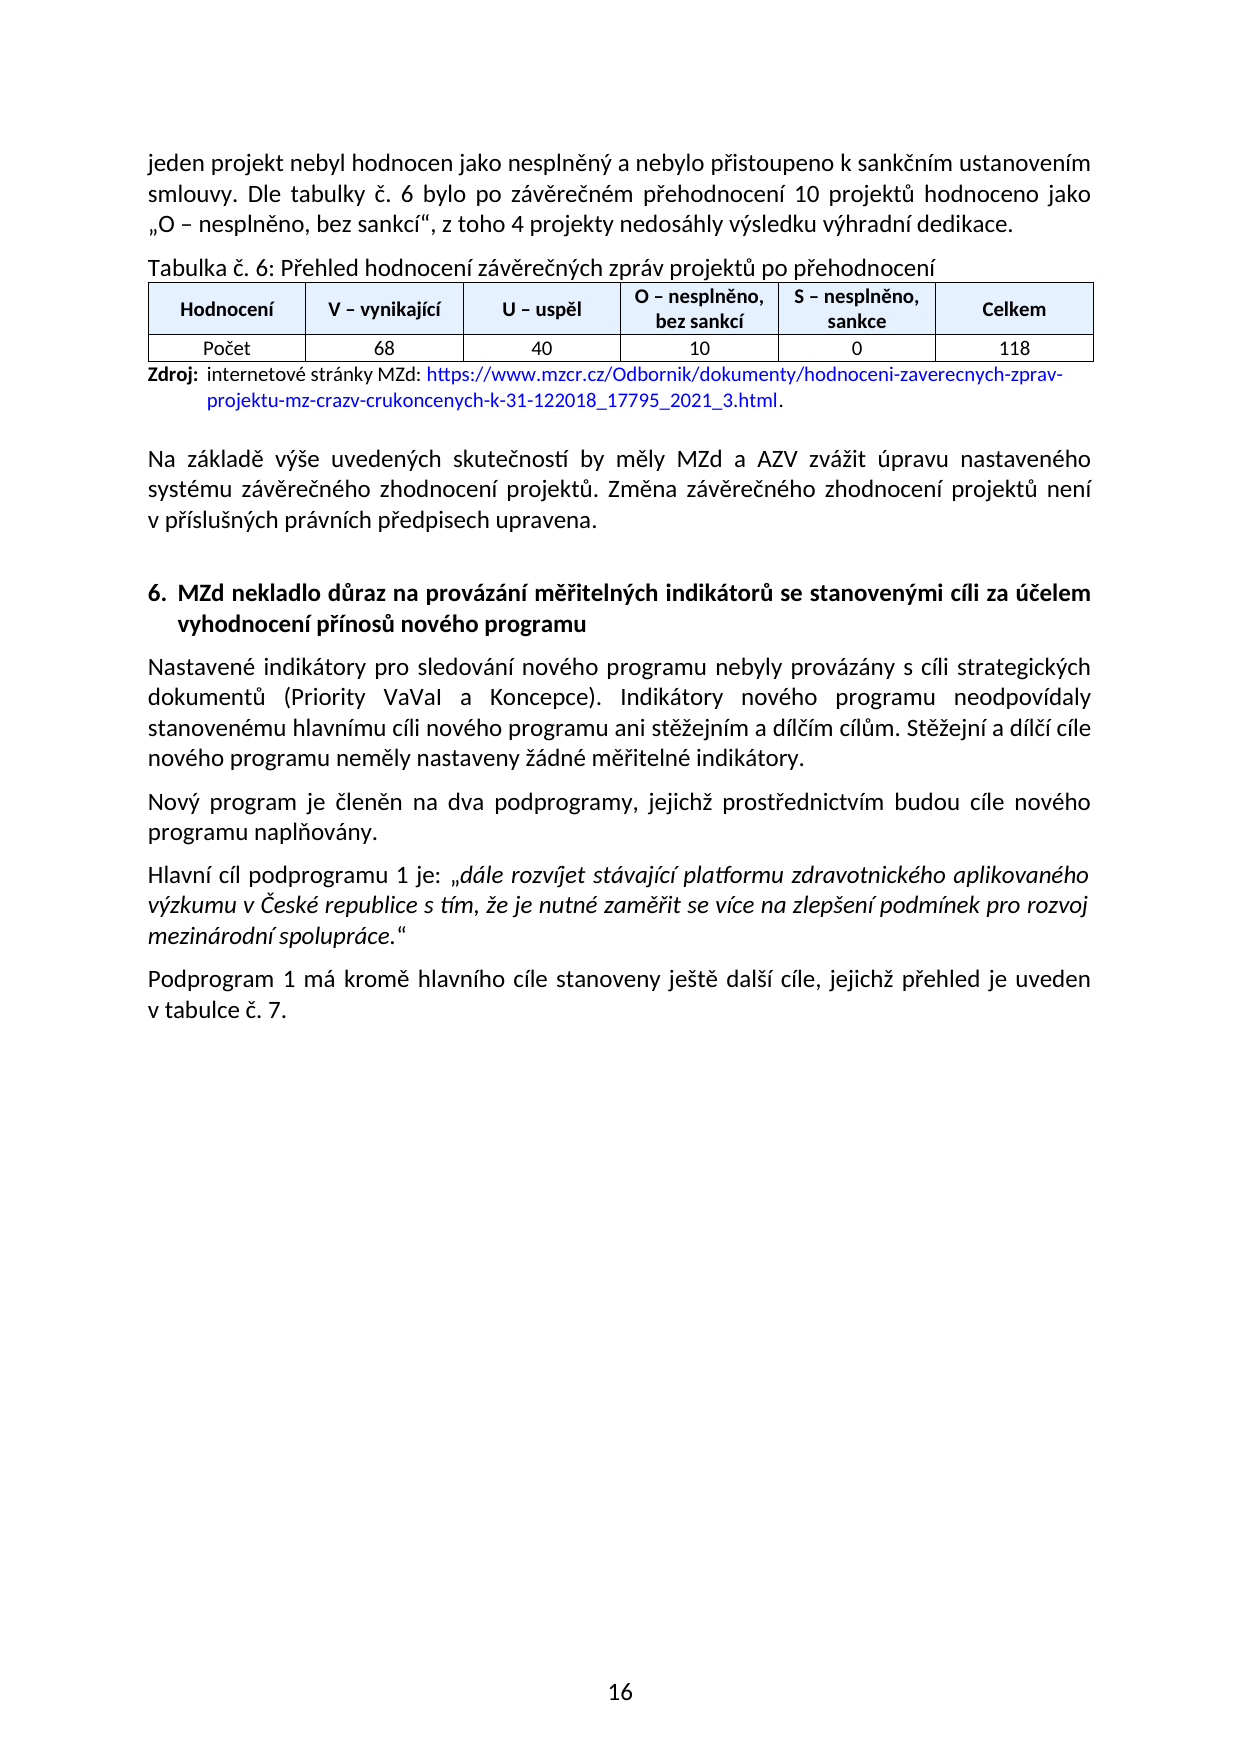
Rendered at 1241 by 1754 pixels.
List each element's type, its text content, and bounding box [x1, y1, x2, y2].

text Nastavené indikátory pro sledování nového programu nebyly provázány s cíli strategických dokumentů (Priority VaVaI a Koncepce). Indikátory nového programu neodpovídaly stanovenému hlavnímu cíli nového programu ani stěžejním a dílčím cílům. Stěžejní a dílčí cíle nového programu neměly nastaveny žádné měřitelné indikátory. [148, 651, 1093, 773]
list MZd nekladlo důraz na provázání měřitelných indikátorů se stanovenými cíli za účelem vyhodnocení přínosů nového programu [148, 577, 1093, 638]
table_cell 68 [306, 335, 463, 361]
table_header Celkem [936, 283, 1093, 334]
table_cell 10 [621, 335, 778, 361]
table_cell Počet [149, 335, 305, 361]
table_header U – uspěl [464, 283, 620, 334]
table_cell 118 [936, 335, 1093, 361]
text Zdroj: internetové stránky MZd: https://www.mzcr.cz/Odbornik/dokumenty/hodnoceni-zaverecnych-zprav-projektu-mz-crazv-crukoncenych-k-31-122018_17795_2021_3.html. [148, 362, 1093, 412]
text Nový program je členěn na dva podprogramy, jejichž prostřednictvím budou cíle nového programu naplňovány. [148, 786, 1093, 847]
table_cell 40 [464, 335, 620, 361]
table_header O – nesplněno, bez sankcí [621, 283, 778, 334]
table_header Hodnocení [149, 283, 305, 334]
table_header S – nesplněno, sankce [779, 283, 935, 334]
text Podprogram 1 má kromě hlavního cíle stanoveny ještě další cíle, jejichž přehled je uveden v tabulce č. 7. [148, 963, 1093, 1024]
text Odborný hodnoticí orgán AZV přehodnotil celkem 49 ze 118 ukončených projektů, tj. 42 % projektů. Po přehodnocení pouze čtyři projekty nesplňovaly výhradní dedikaci, nicméně ani jeden projekt nebyl hodnocen jako nesplněný a nebylo přistoupeno k sankčním ustanovením smlouvy. Dle tabulky č. 6 bylo po závěrečném přehodnocení 10 projektů hodnoceno jako „O – nesplněno, bez sankcí“, z toho 4 projekty nedosáhly výsledku výhradní dedikace. [148, 148, 1093, 239]
table_header V – vynikající [306, 283, 463, 334]
table_cell 0 [779, 335, 935, 361]
text Na základě výše uvedených skutečností by měly MZd a AZV zvážit úpravu nastaveného systému závěrečného zhodnocení projektů. Změna závěrečného zhodnocení projektů není v příslušných právních předpisech upravena. [148, 443, 1093, 534]
text Tabulka č. 6: Přehled hodnocení závěrečných zpráv projektů po přehodnocení [148, 252, 1093, 282]
text Hlavní cíl podprogramu 1 je: „dále rozvíjet stávající platformu zdravotnického aplikovaného výzkumu v České republice s tím, že je nutné zaměřit se více na zlepšení podmínek pro rozvoj mezinárodní spolupráce.“ [148, 859, 1093, 951]
